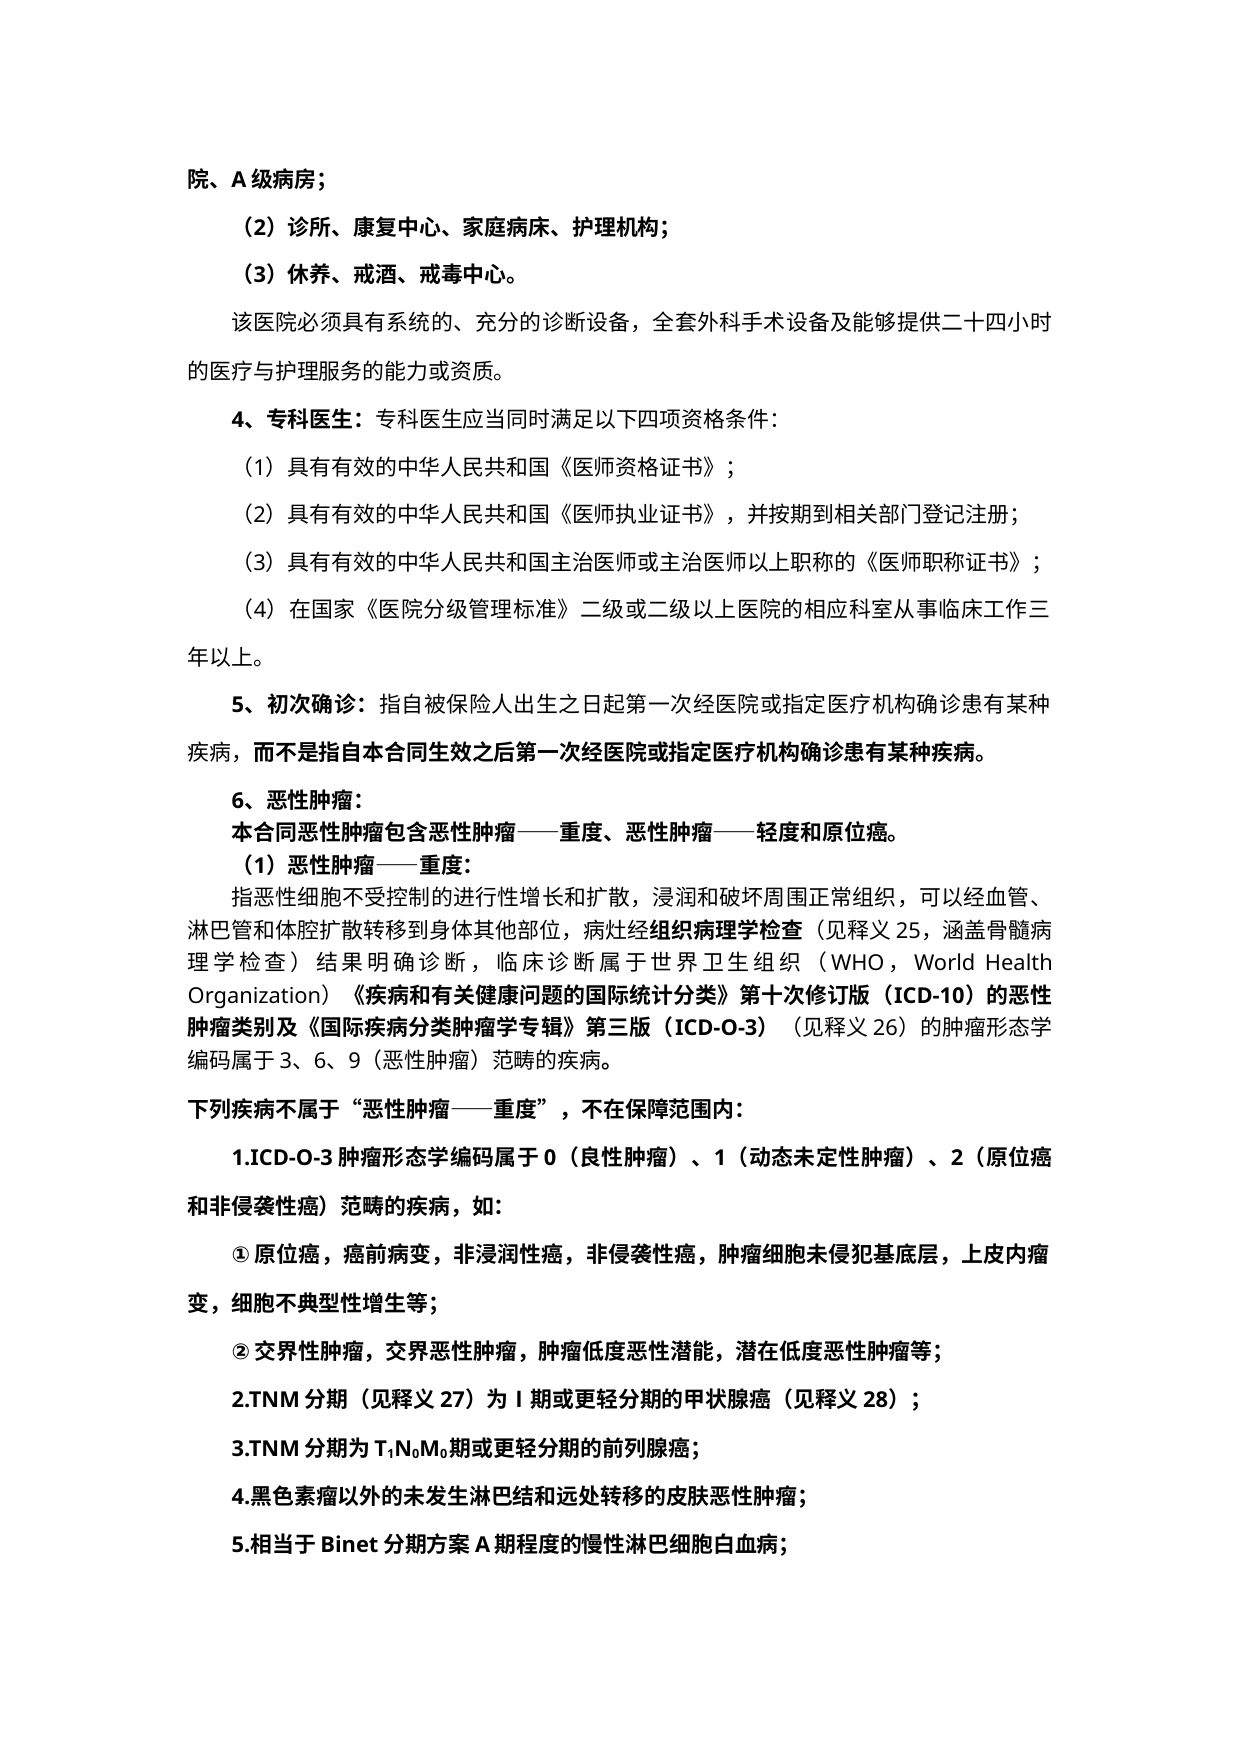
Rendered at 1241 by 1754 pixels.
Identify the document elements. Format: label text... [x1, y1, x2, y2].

text （2）具有有效的中华人民共和国《医师执业证书》，并按期到相关部门登记注册； [187, 497, 1053, 529]
text 指恶性细胞不受控制的进行性增长和扩散，浸润和破坏周围正常组织，可以经血管、淋巴管和体腔扩散转移到身体其他部位，病灶经组织病理学检查（见释义25，涵盖骨髓病理学检查）结果明确诊断，临床诊断属于世界卫生组织（WHO，World Health Organization）《疾病和有关健康问题的国际统计分类》第十次修订版（ICD-10）的恶性肿瘤类别及《国际疾病分类肿瘤学专辑》第三版（ICD-O-3）（见释义26）的肿瘤形态学编码属于3、6、9（恶性肿瘤）范畴的疾病。 [187, 880, 1053, 1075]
text 1.ICD-O-3肿瘤形态学编码属于0（良性肿瘤）、1（动态未定性肿瘤）、2（原位癌和非侵袭性癌）范畴的疾病，如： [187, 1139, 1053, 1221]
text （1）恶性肿瘤——重度： [187, 847, 1053, 880]
text ②交界性肿瘤，交界恶性肿瘤，肿瘤低度恶性潜能，潜在低度恶性肿瘤等； [187, 1334, 1053, 1366]
text 该医院必须具有系统的、充分的诊断设备，全套外科手术设备及能够提供二十四小时的医疗与护理服务的能力或资质。 [187, 305, 1053, 386]
text ①原位癌，癌前病变，非浸润性癌，非侵袭性癌，肿瘤细胞未侵犯基底层，上皮内瘤变，细胞不典型性增生等； [187, 1237, 1053, 1318]
text 3.TNM分期为T1N0M0期或更轻分期的前列腺癌； [187, 1430, 1053, 1463]
text （4）在国家《医院分级管理标准》二级或二级以上医院的相应科室从事临床工作三年以上。 [187, 592, 1053, 672]
text 5、初次确诊：指自被保险人出生之日起第一次经医院或指定医疗机构确诊患有某种疾病，而不是指自本合同生效之后第一次经医院或指定医疗机构确诊患有某种疾病。 [187, 687, 1053, 767]
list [187, 162, 1053, 194]
list （3）休养、戒酒、戒毒中心。 [187, 257, 1053, 289]
text 5.相当于Binet分期方案A期程度的慢性淋巴细胞白血病； [187, 1527, 1053, 1559]
text （3）具有有效的中华人民共和国主治医师或主治医师以上职称的《医师职称证书》； [187, 545, 1053, 576]
text 4、专科医生：专科医生应当同时满足以下四项资格条件： [187, 402, 1053, 434]
text 下列疾病不属于“恶性肿瘤——重度”，不在保障范围内： [187, 1091, 1053, 1124]
text （1）具有有效的中华人民共和国《医师资格证书》； [187, 449, 1053, 481]
text 4.黑色素瘤以外的未发生淋巴结和远处转移的皮肤恶性肿瘤； [187, 1479, 1053, 1511]
text 6、恶性肿瘤： [187, 782, 1053, 815]
text 2.TNM分期（见释义27）为Ⅰ期或更轻分期的甲状腺癌（见释义28）； [187, 1382, 1053, 1414]
text 本合同恶性肿瘤包含恶性肿瘤——重度、恶性肿瘤——轻度和原位癌。 [187, 815, 1053, 847]
list （2）诊所、康复中心、家庭病床、护理机构； [187, 209, 1053, 241]
